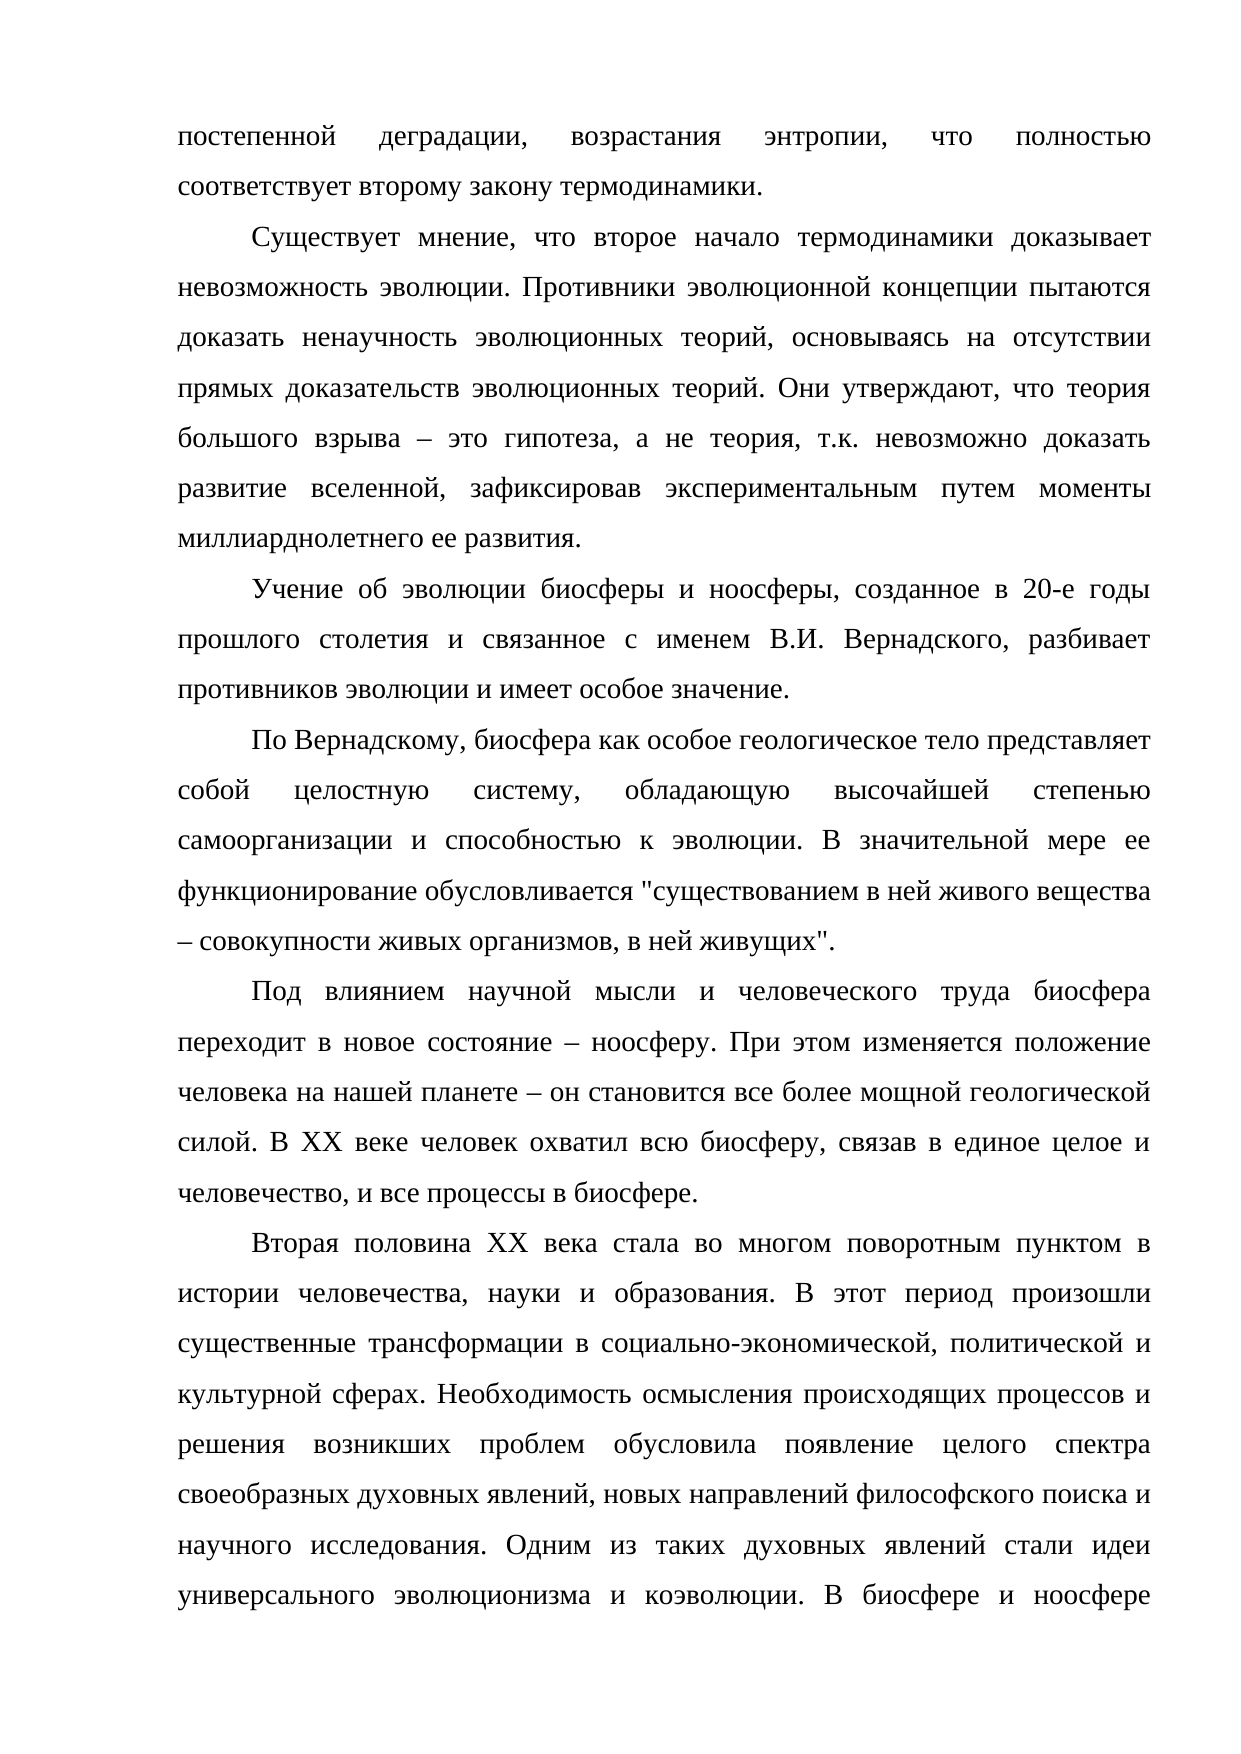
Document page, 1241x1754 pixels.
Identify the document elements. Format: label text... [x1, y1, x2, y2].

text Под влиянием научной мысли и человеческого труда биосфера переходит в новое состояние – ноосферу. При этом изменяется положение человека на нашей планете – он становится все более мощной геологической силой. В XX веке человек охватил всю биосферу, связав в единое целое и человечество, и все процессы в биосфере. [177, 973, 1152, 1208]
text По Вернадскому, биосфера как особое геологическое тело представляет собой целостную систему, обладающую высочайшей степенью самоорганизации и способностью к эволюции. В значительной мере ее функционирование обусловливается "существованием в ней живого вещества – совокупности живых организмов, в ней живущих". [177, 722, 1152, 957]
text Существует мнение, что второе начало термодинамики доказывает невозможность эволюции. Противники эволюционной концепции пытаются доказать ненаучность эволюционных теорий, основываясь на отсутствии прямых доказательств эволюционных теорий. Они утверждают, что теория большого взрыва – это гипотеза, а не теория, т.к. невозможно доказать развитие вселенной, зафиксировав экспериментальным путем моменты миллиарднолетнего ее развития. [177, 219, 1152, 554]
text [177, 118, 1152, 202]
text Учение об эволюции биосферы и ноосферы, созданное в 20-е годы прошлого столетия и связанное с именем В.И. Вернадского, разбивает противников эволюции и имеет особое значение. [177, 571, 1152, 705]
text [177, 1225, 1152, 1611]
